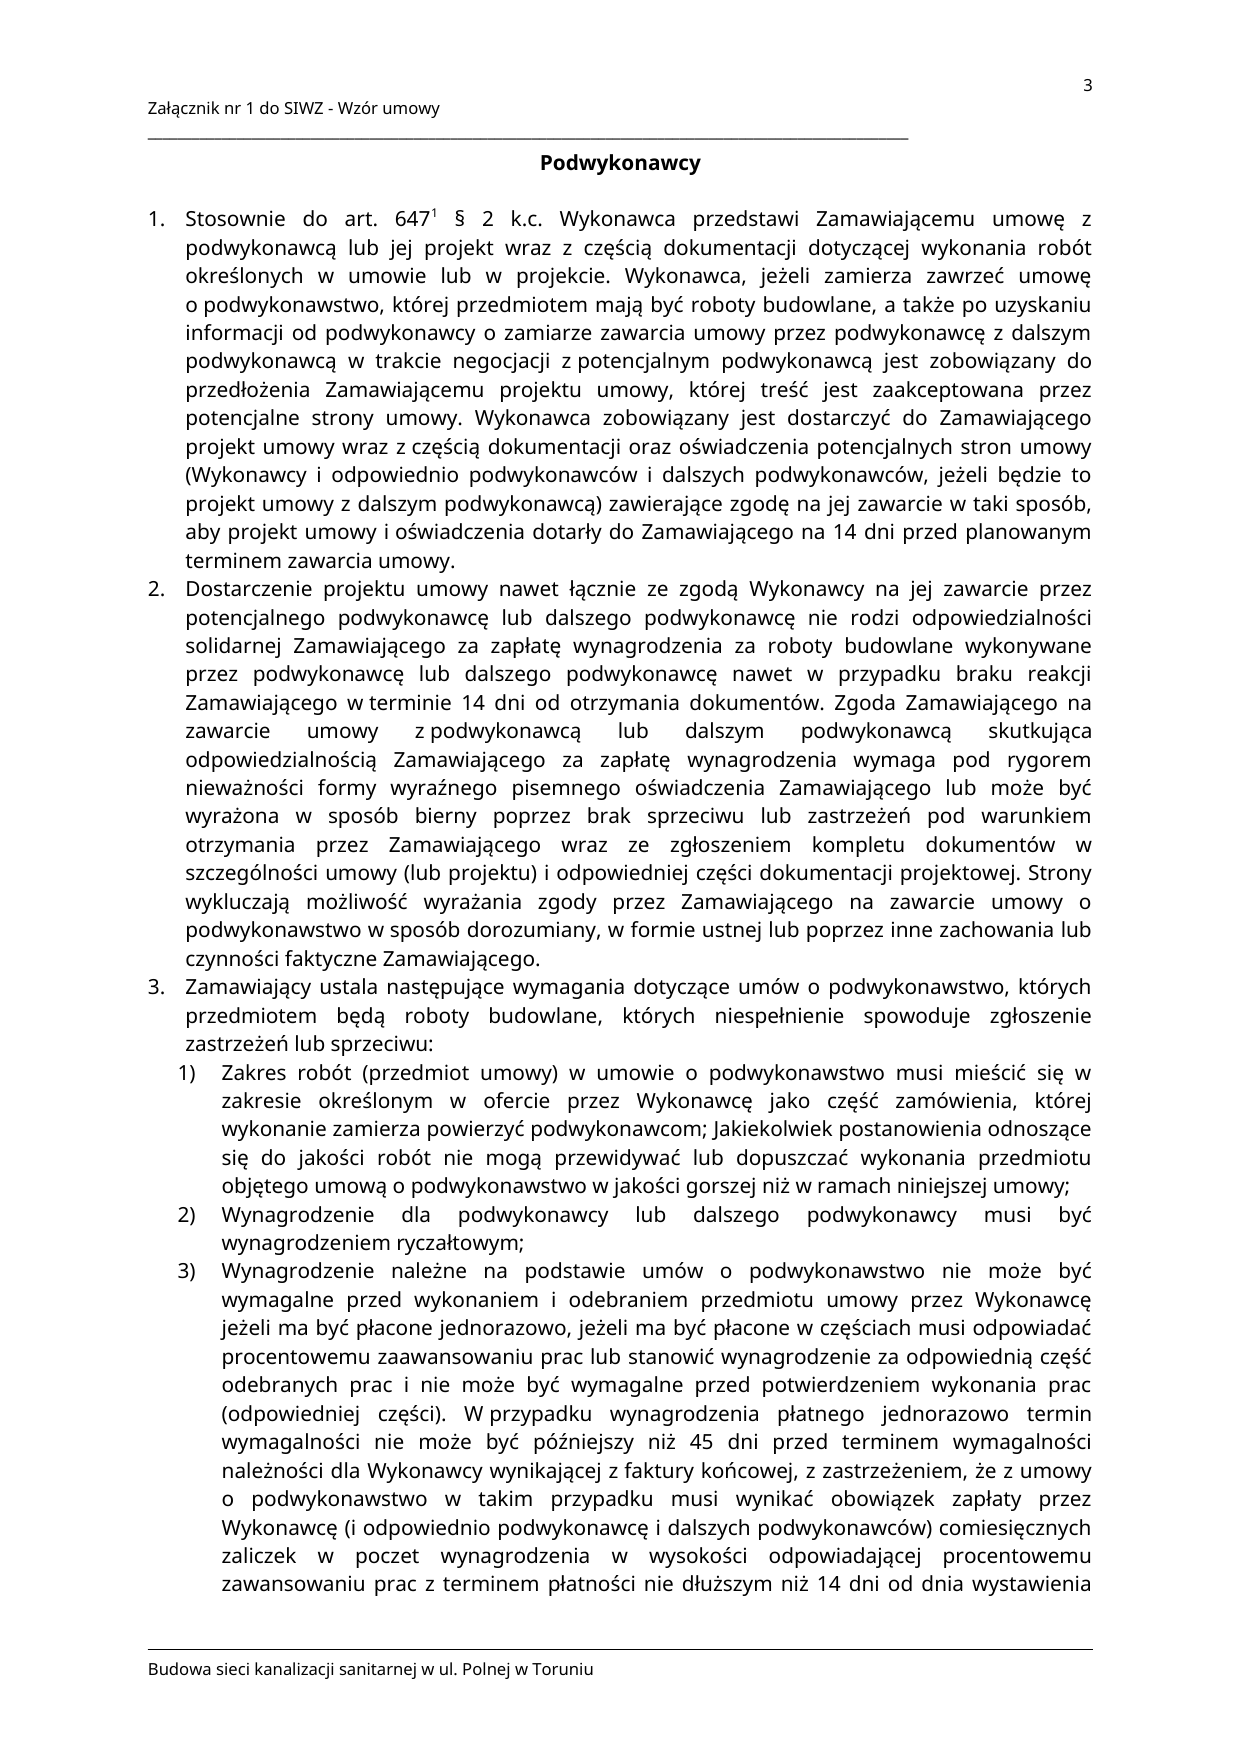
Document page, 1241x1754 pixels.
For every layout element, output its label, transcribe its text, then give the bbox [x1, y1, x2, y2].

text 1) Zakres robót (przedmiot umowy) w umowie o podwykonawstwo musi mieścić się w zakresie określonym w ofercie przez Wykonawcę jako część zamówienia, której wykonanie zamierza powierzyć podwykonawcom; Jakiekolwiek postanowienia odnoszące się do jakości robót nie mogą przewidywać lub dopuszczać wykonania przedmiotu objętego umową o podwykonawstwo w jakości gorszej niż w ramach niniejszej umowy; [177, 1058, 1093, 1200]
text 2. Dostarczenie projektu umowy nawet łącznie ze zgodą Wykonawcy na jej zawarcie przez potencjalnego podwykonawcę lub dalszego podwykonawcę nie rodzi odpowiedzialności solidarnej Zamawiającego za zapłatę wynagrodzenia za roboty budowlane wykonywane przez podwykonawcę lub dalszego podwykonawcę nawet w przypadku braku reakcji Zamawiającego w terminie 14 dni od otrzymania dokumentów. Zgoda Zamawiającego na zawarcie umowy z podwykonawcą lub dalszym podwykonawcą skutkująca odpowiedzialnością Zamawiającego za zapłatę wynagrodzenia wymaga pod rygorem nieważności formy wyraźnego pisemnego oświadczenia Zamawiającego lub może być wyrażona w sposób bierny poprzez brak sprzeciwu lub zastrzeżeń pod warunkiem otrzymania przez Zamawiającego wraz ze zgłoszeniem kompletu dokumentów w szczególności umowy (lub projektu) i odpowiedniej części dokumentacji projektowej. Strony wykluczają możliwość wyrażania zgody przez Zamawiającego na zawarcie umowy o podwykonawstwo w sposób dorozumiany, w formie ustnej lub poprzez inne zachowania lub czynności faktyczne Zamawiającego. [148, 574, 1093, 972]
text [177, 1257, 1093, 1598]
text 2) Wynagrodzenie dla podwykonawcy lub dalszego podwykonawcy musi być wynagrodzeniem ryczałtowym; [177, 1200, 1093, 1257]
text 3. Zamawiający ustala następujące wymagania dotyczące umów o podwykonawstwo, których przedmiotem będą roboty budowlane, których niespełnienie spowoduje zgłoszenie zastrzeżeń lub sprzeciwu: [148, 972, 1093, 1058]
text 1. Stosownie do art. 6471 § 2 k.c. Wykonawca przedstawi Zamawiającemu umowę z podwykonawcą lub jej projekt wraz z częścią dokumentacji dotyczącej wykonania robót określonych w umowie lub w projekcie. Wykonawca, jeżeli zamierza zawrzeć umowę o podwykonawstwo, której przedmiotem mają być roboty budowlane, a także po uzyskaniu informacji od podwykonawcy o zamiarze zawarcia umowy przez podwykonawcę z dalszym podwykonawcą w trakcie negocjacji z potencjalnym podwykonawcą jest zobowiązany do przedłożenia Zamawiającemu projektu umowy, której treść jest zaakceptowana przez potencjalne strony umowy. Wykonawca zobowiązany jest dostarczyć do Zamawiającego projekt umowy wraz z częścią dokumentacji oraz oświadczenia potencjalnych stron umowy (Wykonawcy i odpowiednio podwykonawców i dalszych podwykonawców, jeżeli będzie to projekt umowy z dalszym podwykonawcą) zawierające zgodę na jej zawarcie w taki sposób, aby projekt umowy i oświadczenia dotarły do Zamawiającego na 14 dni przed planowanym terminem zawarcia umowy. [148, 204, 1093, 574]
text Podwykonawcy [148, 148, 1093, 176]
